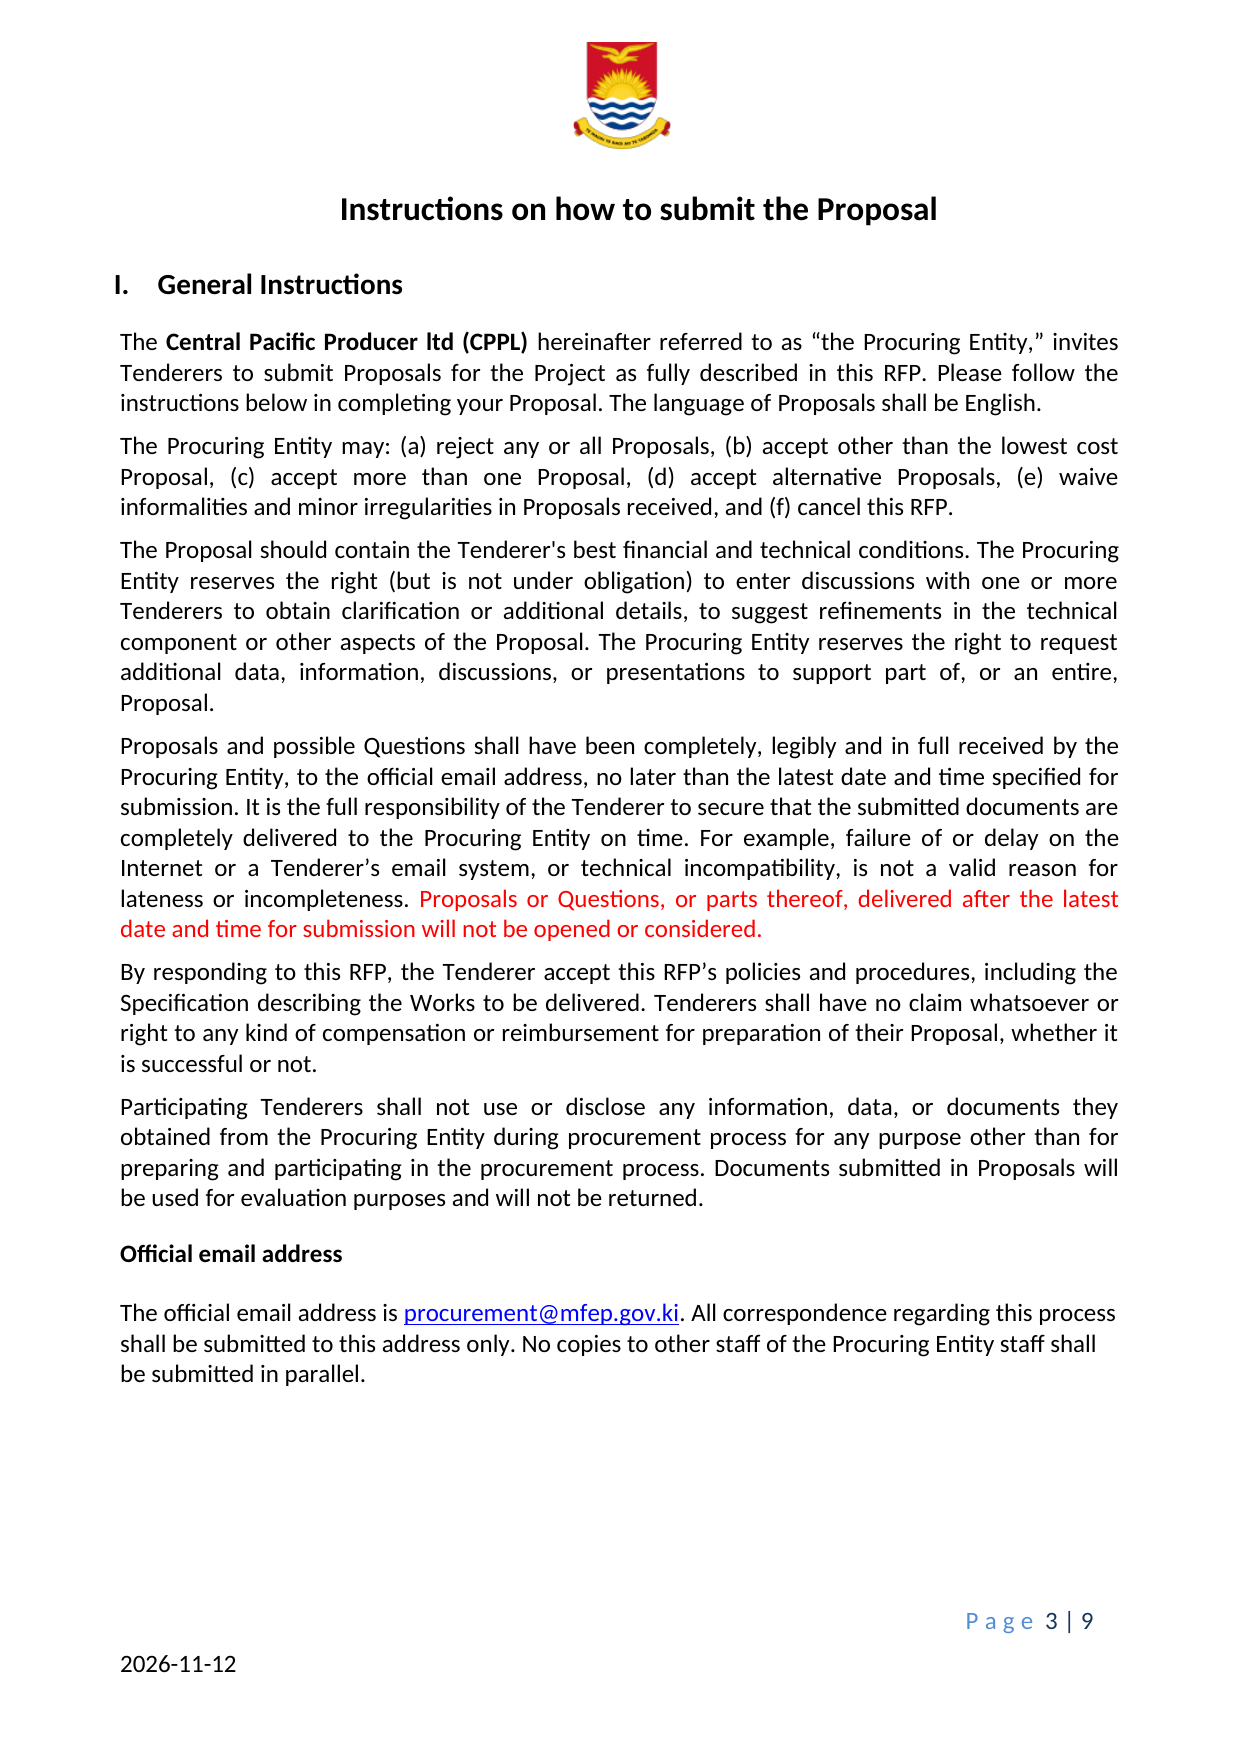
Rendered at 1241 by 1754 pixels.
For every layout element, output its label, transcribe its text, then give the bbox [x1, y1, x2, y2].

text Participating Tenderers shall not use or disclose any information, data, or documents they obtained from the Procuring Entity during procurement process for any purpose other than for preparing and participating in the procurement process. Documents submitted in Proposals will be used for evaluation purposes and will not be returned. [120, 1091, 1120, 1213]
subtitle General Instructions [129, 266, 1120, 301]
subtitle Instructions on how to submit the Proposal [157, 187, 1120, 228]
text The official email address is procurement@mfep.gov.ki. All correspondence regarding this process shall be submitted to this address only. No copies to other staff of the Procuring Entity staff shall be submitted in parallel. [120, 1298, 1120, 1389]
text The Proposal should contain the Tenderer's best financial and technical conditions. The Procuring Entity reserves the right (but is not under obligation) to enter discussions with one or more Tenderers to obtain clarification or additional details, to suggest refinements in the technical component or other aspects of the Proposal. The Procuring Entity reserves the right to request additional data, information, discussions, or presentations to support part of, or an entire, Proposal. [120, 534, 1120, 718]
text Proposals and possible Questions shall have been completely, legibly and in full received by the Procuring Entity, to the official email address, no later than the latest date and time specified for submission. It is the full responsibility of the Tenderer to secure that the submitted documents are completely delivered to the Procuring Entity on time. For example, failure of or delay on the Internet or a Tenderer’s email system, or technical incompatibility, is not a valid reason for lateness or incompleteness. Proposals or Questions, or parts thereof, delivered after the latest date and time for submission will not be opened or considered. [120, 730, 1120, 944]
picture [573, 42, 671, 149]
text By responding to this RFP, the Tenderer accept this RFP’s policies and procedures, including the Specification describing the Works to be delivered. Tenderers shall have no claim whatsoever or right to any kind of compensation or reimbursement for preparation of their Proposal, whether it is successful or not. [120, 956, 1120, 1078]
text The Central Pacific Producer ltd (CPPL) hereinafter referred to as “the Procuring Entity,” invites Tenderers to submit Proposals for the Project as fully described in this RFP. Please follow the instructions below in completing your Proposal. The language of Proposals shall be English. [120, 326, 1120, 418]
subtitle Official email address [120, 1238, 1120, 1268]
text The Procuring Entity may: (a) reject any or all Proposals, (b) accept other than the lowest cost Proposal, (c) accept more than one Proposal, (d) accept alternative Proposals, (e) waive informalities and minor irregularities in Proposals received, and (f) cancel this RFP. [120, 430, 1120, 522]
